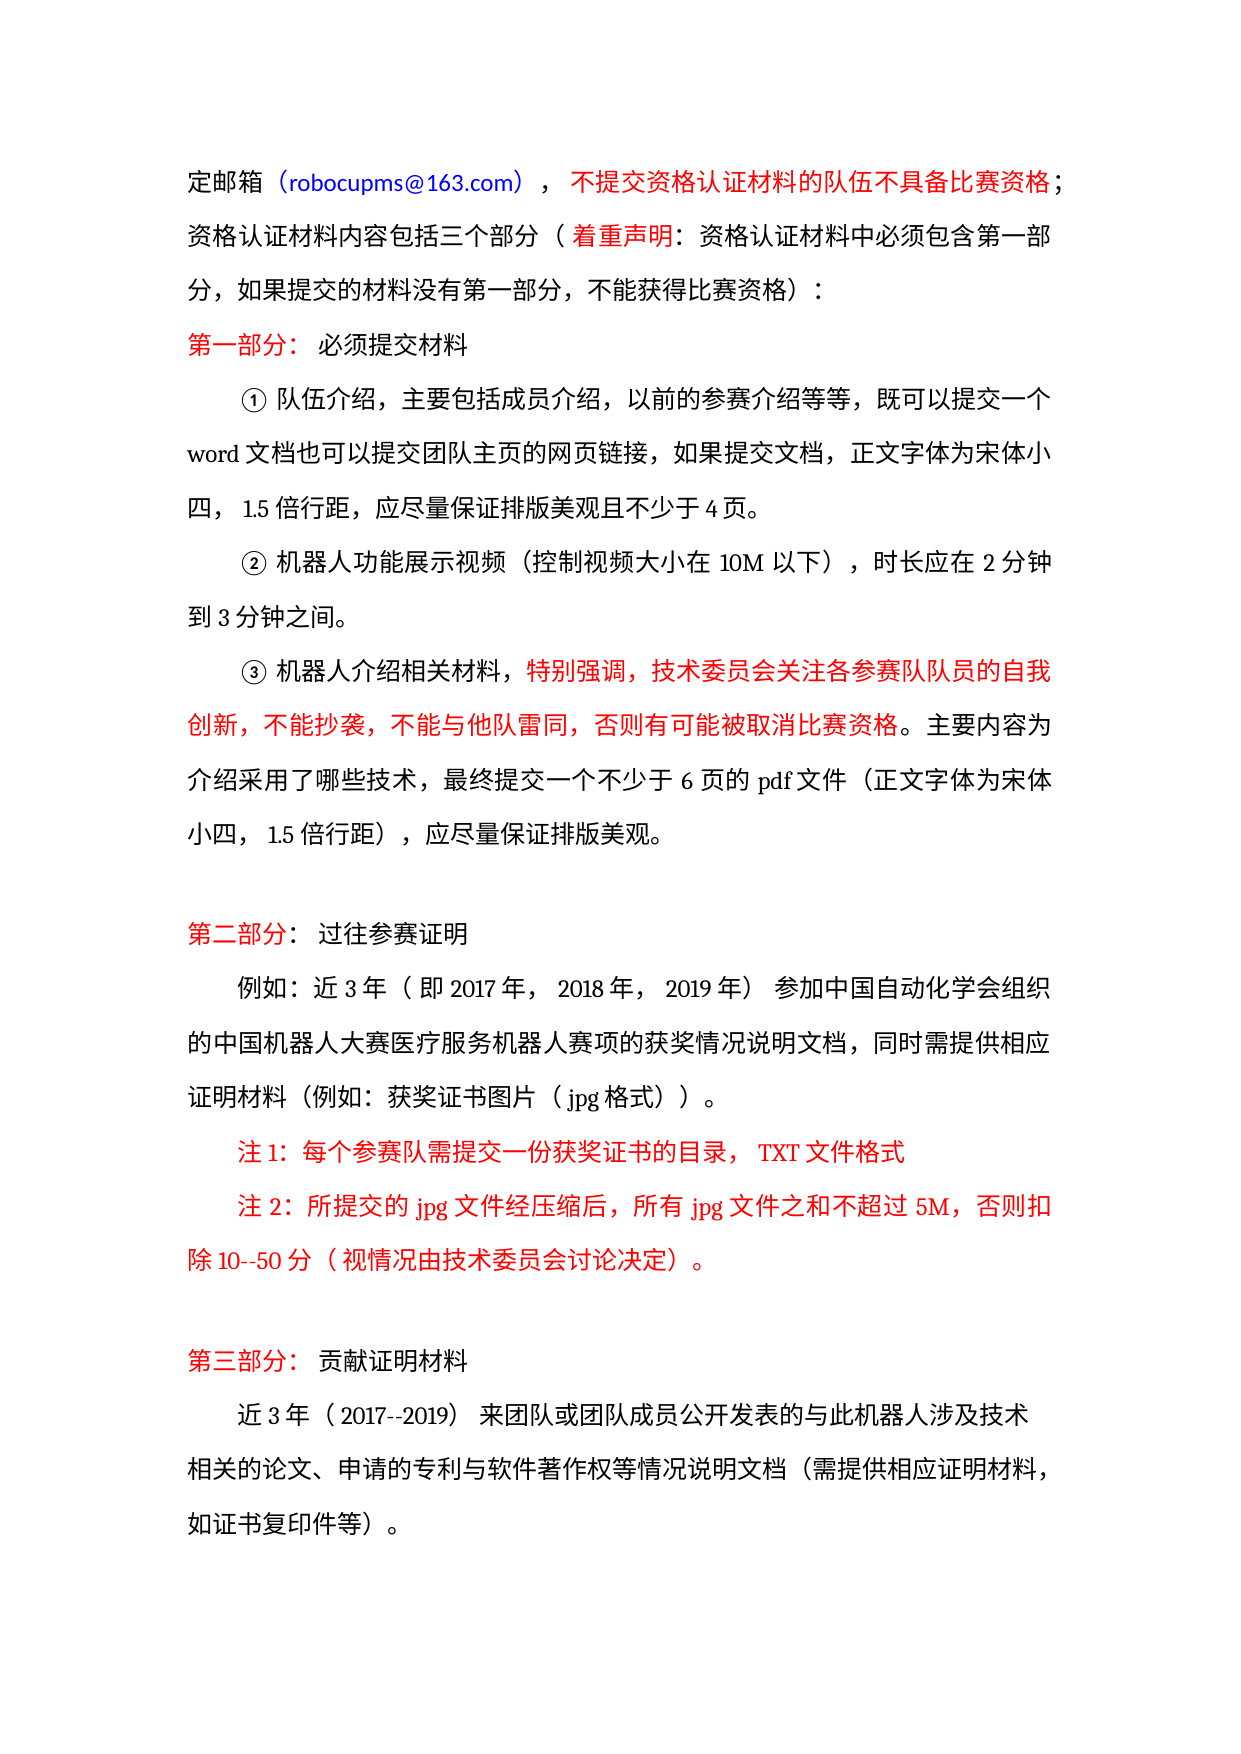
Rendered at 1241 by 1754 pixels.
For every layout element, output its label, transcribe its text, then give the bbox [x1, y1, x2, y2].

text 例如：近 3 年（ 即 2017年， 2018年， 2019 年） 参加中国自动化学会组织的中国机器人大赛医疗服务机器人赛项的获奖情况说明文档，同时需提供相应证明材料（例如：获奖证书图片（ jpg 格式））。 [187, 969, 1053, 1114]
text 近 3 年（ 2017--2019） 来团队或团队成员公开发表的与此机器人涉及技术相关的论文、申请的专利与软件著作权等情况说明文档（需提供相应证明材料，如证书复印件等）。 [187, 1395, 1053, 1540]
text ①队伍介绍，主要包括成员介绍，以前的参赛介绍等等，既可以提交一个 word 文档也可以提交团队主页的网页链接，如果提交文档，正文字体为宋体小四， 1.5 倍行距，应尽量保证排版美观且不少于 4页。 [187, 379, 1053, 524]
text 第三部分： 贡献证明材料 [187, 1341, 1053, 1377]
text 第一部分： 必须提交材料 [187, 325, 1053, 361]
text ③机器人介绍相关材料，特别强调，技术委员会关注各参赛队队员的自我创新，不能抄袭，不能与他队雷同，否则有可能被取消比赛资格。主要内容为介绍采用了哪些技术，最终提交一个不少于 6 页的 pdf文件（正文字体为宋体小四， 1.5 倍行距），应尽量保证排版美观。 [187, 651, 1053, 851]
text ②机器人功能展示视频（控制视频大小在 10M 以下），时长应在 2 分钟到 3 分钟之间。 [187, 543, 1053, 633]
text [187, 162, 1053, 307]
text 注 1：每个参赛队需提交一份获奖证书的目录， TXT 文件格式 [187, 1132, 1053, 1168]
text 注 2：所提交的 jpg 文件经压缩后，所有 jpg 文件之和不超过 5M，否则扣除 10--50 分（ 视情况由技术委员会讨论决定）。 [187, 1186, 1053, 1277]
text 第二部分： 过往参赛证明 [187, 914, 1053, 951]
